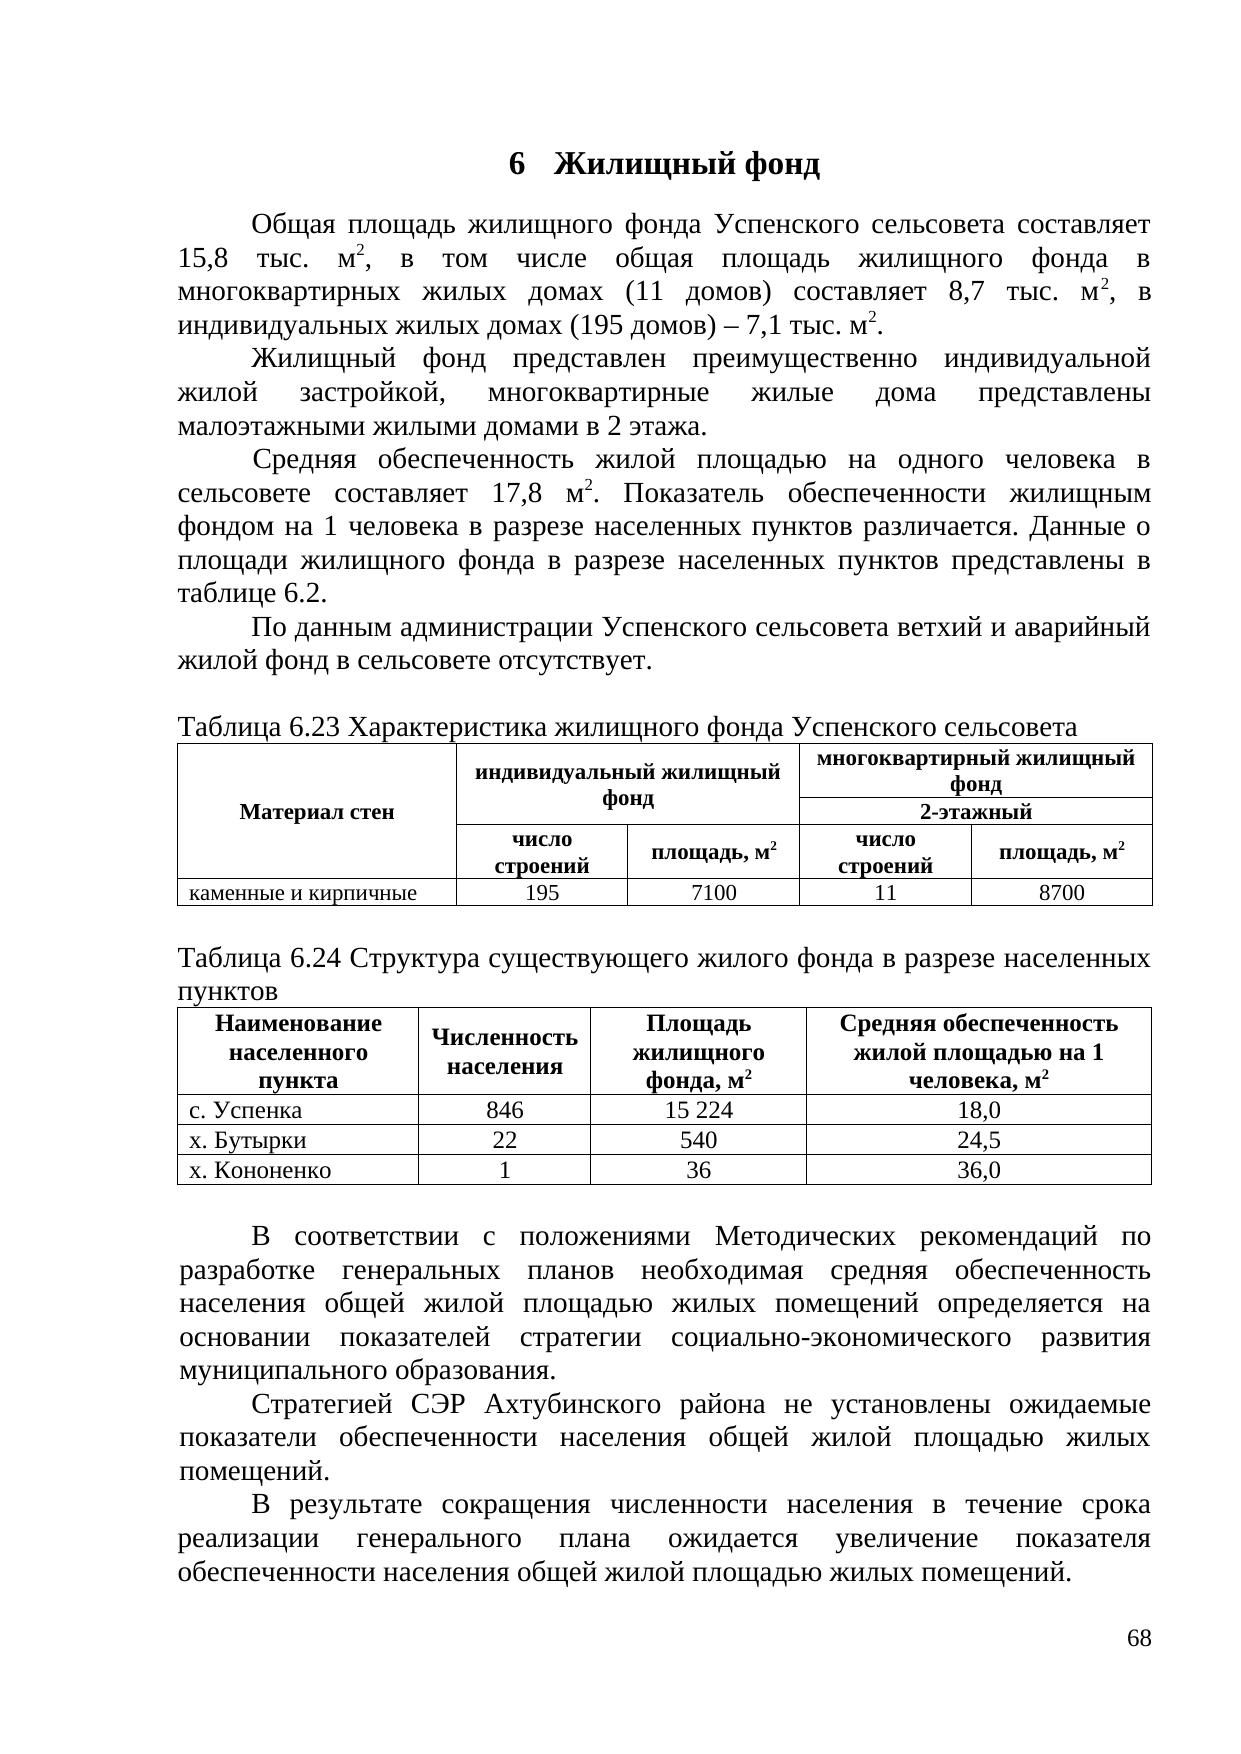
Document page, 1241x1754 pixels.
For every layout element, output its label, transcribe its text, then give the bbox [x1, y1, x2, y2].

table_cell 7100 [628, 879, 799, 905]
table_header Материал стен [178, 744, 456, 878]
table_cell 18,0 [807, 1095, 1151, 1124]
table_cell 22 [419, 1125, 590, 1154]
table_cell 540 [591, 1125, 806, 1154]
table_cell 15 224 [591, 1095, 806, 1124]
text В соответствии с положениями Методических рекомендаций по разработке генеральных планов необходимая средняя обеспеченность населения общей жилой площадью жилых помещений определяется на основании показателей стратегии социально-экономического развития муниципального образования. [179, 1218, 1152, 1386]
text Средняя обеспеченность жилой площадью на одного человека в сельсовете составляет 17,8 м2. Показатель обеспеченности жилищным фондом на 1 человека в разрезе населенных пунктов различается. Данные о площади жилищного фонда в разрезе населенных пунктов представлены в таблице 6.2. [177, 441, 1152, 609]
table_cell с. Успенка [178, 1095, 418, 1124]
table_header Численность населения [419, 1008, 590, 1094]
text Жилищный фонд представлен преимущественно индивидуальной жилой застройкой, многоквартирные жилые дома представлены малоэтажными жилыми домами в 2 этажа. [177, 341, 1152, 441]
table_cell х. Бутырки [178, 1125, 418, 1154]
table_cell 195 [457, 879, 627, 905]
table_header Средняя обеспеченность жилой площадью на 1 человека, м2 [807, 1008, 1151, 1094]
table_header многоквартирный жилищный фонд [800, 744, 1152, 797]
table_cell 36,0 [807, 1155, 1151, 1184]
table_cell 1 [419, 1155, 590, 1184]
table_cell 846 [419, 1095, 590, 1124]
table_header Площадь жилищного фонда, м2 [591, 1008, 806, 1094]
table_cell 36 [591, 1155, 806, 1184]
table_cell число строений [457, 825, 627, 878]
table_cell 24,5 [807, 1125, 1151, 1154]
text Общая площадь жилищного фонда Успенского сельсовета составляет 15,8 тыс. м2, в том числе общая площадь жилищного фонда в многоквартирных жилых домах (11 домов) составляет 8,7 тыс. м2, в индивидуальных жилых домах (195 домов) – 7,1 тыс. м2. [177, 206, 1152, 341]
table_header Наименование населенного пункта [178, 1008, 418, 1094]
subtitle Жилищный фонд [177, 143, 1152, 181]
text Стратегией СЭР Ахтубинского района не установлены ожидаемые показатели обеспеченности населения общей жилой площадью жилых помещений. [179, 1386, 1152, 1487]
table_cell площадь, м2 [628, 825, 799, 878]
text В результате сокращения численности населения в течение срока реализации генерального плана ожидается увеличение показателя обеспеченности населения общей жилой площадью жилых помещений. [177, 1487, 1152, 1587]
table_cell х. Кононенко [178, 1155, 418, 1184]
table_cell площадь, м2 [972, 825, 1152, 878]
table_header индивидуальный жилищный фонд [457, 744, 799, 824]
table_cell 2-этажный [800, 798, 1152, 824]
table_cell 11 [800, 879, 971, 905]
table_cell число строений [800, 825, 971, 878]
text По данным администрации Успенского сельсовета ветхий и аварийный жилой фонд в сельсовете отсутствует. [177, 609, 1152, 676]
table_cell 8700 [972, 879, 1152, 905]
table_cell каменные и кирпичные [178, 879, 456, 905]
